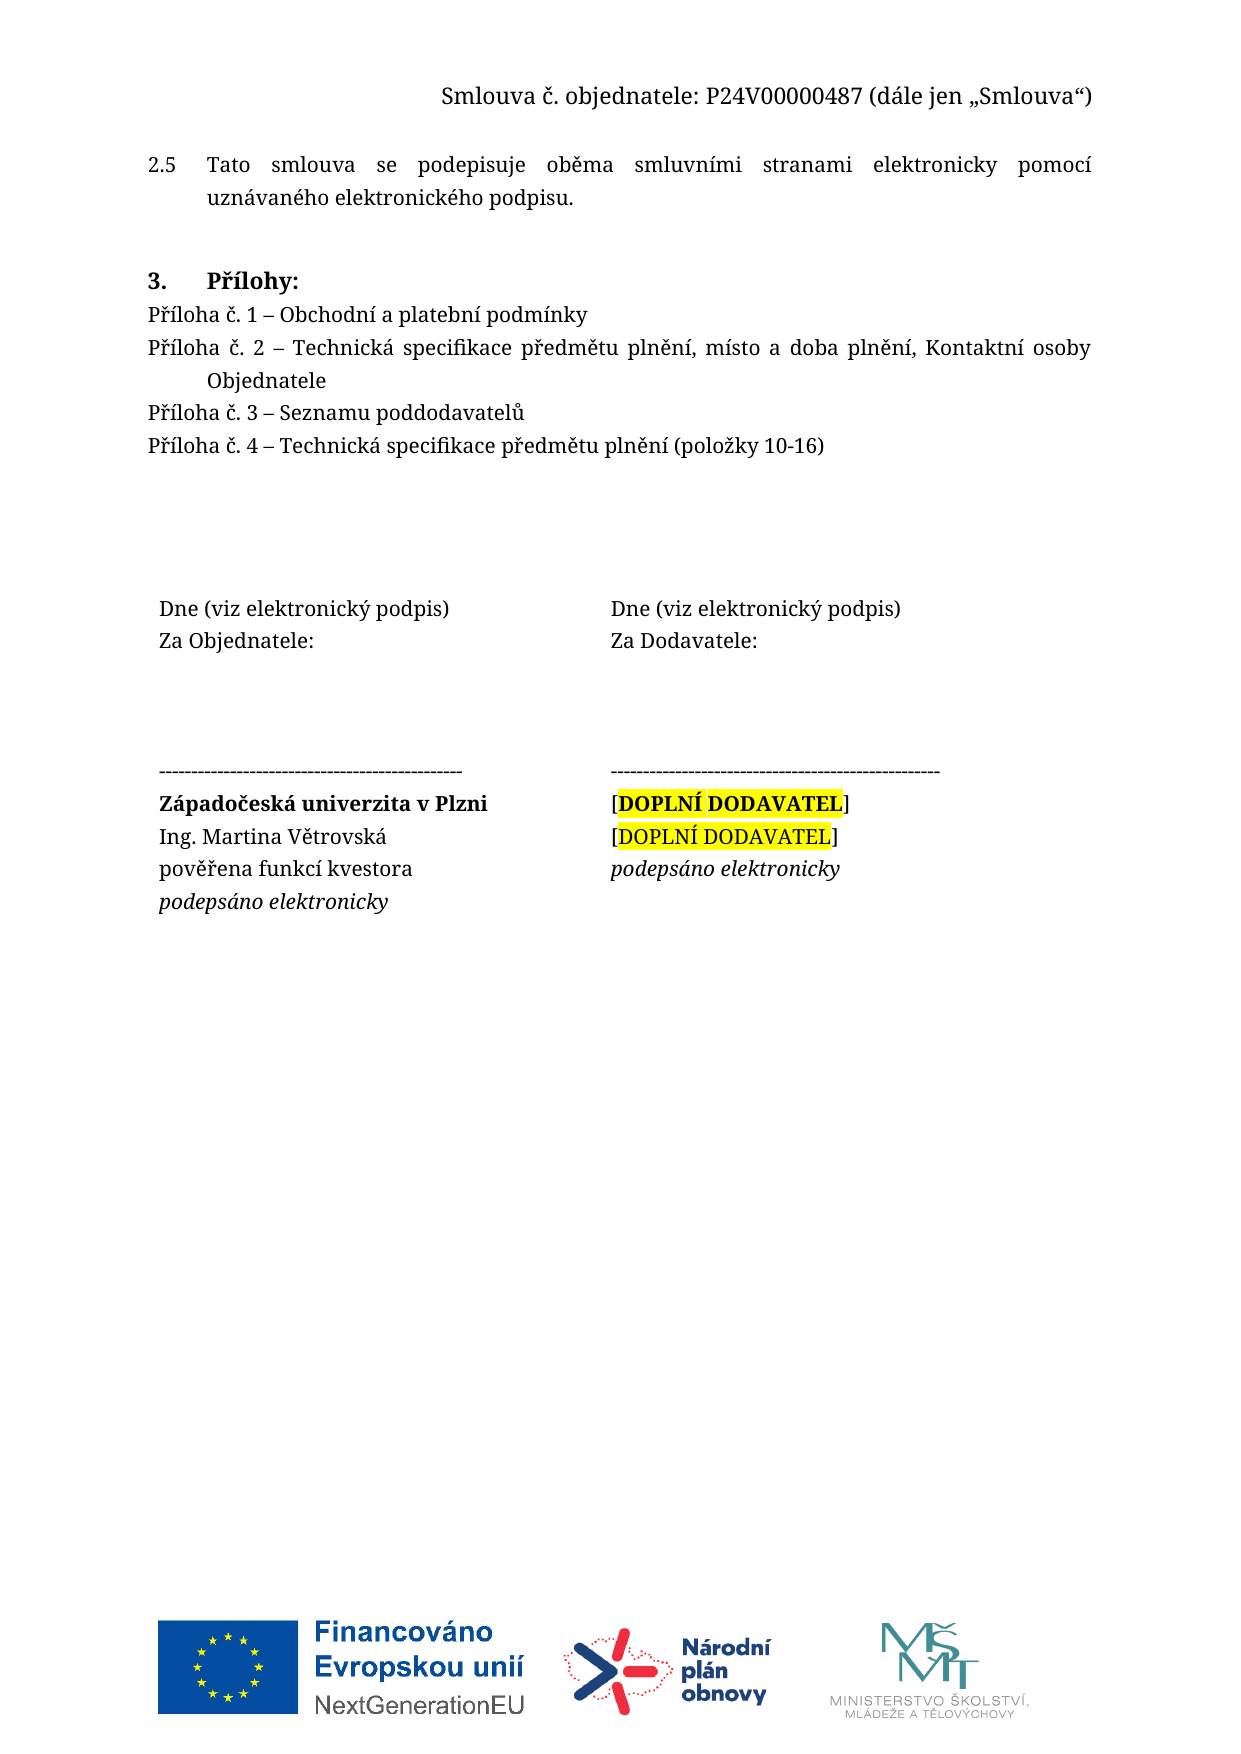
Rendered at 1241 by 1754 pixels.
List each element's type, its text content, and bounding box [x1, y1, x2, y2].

text Příloha č. 4 – Technická specifikace předmětu plnění (položky 10-16) [148, 431, 1093, 459]
text Příloha č. 2 – Technická specifikace předmětu plnění, místo a doba plnění, Kontaktní osoby Objednatele [148, 333, 1093, 394]
text Příloha č. 1 – Obchodní a platební podmínky [148, 301, 1093, 329]
text Příloha č. 3 – Seznamu poddodavatelů [148, 398, 1093, 427]
picture [820, 1616, 1039, 1726]
list Tato smlouva se podepisuje oběma smluvními stranami elektronicky pomocí uznávaného elektronického podpisu. [148, 150, 1093, 211]
table_header Dne (viz elektronický podpis) Za Objednatele: ----------------------------------------------- Západočeská univerzita v Plzni Ing. Martina Větrovská pověřena funkcí kvestora podepsáno elektronicky [148, 594, 599, 919]
list Přílohy: [148, 265, 1093, 296]
table_header Dne (viz elektronický podpis) Za Dodavatele: --------------------------------------------------- [DOPLNÍ DODAVATEL] [DOPLNÍ DODAVATEL] podepsáno elektronicky [599, 594, 1051, 919]
picture [147, 1605, 789, 1726]
